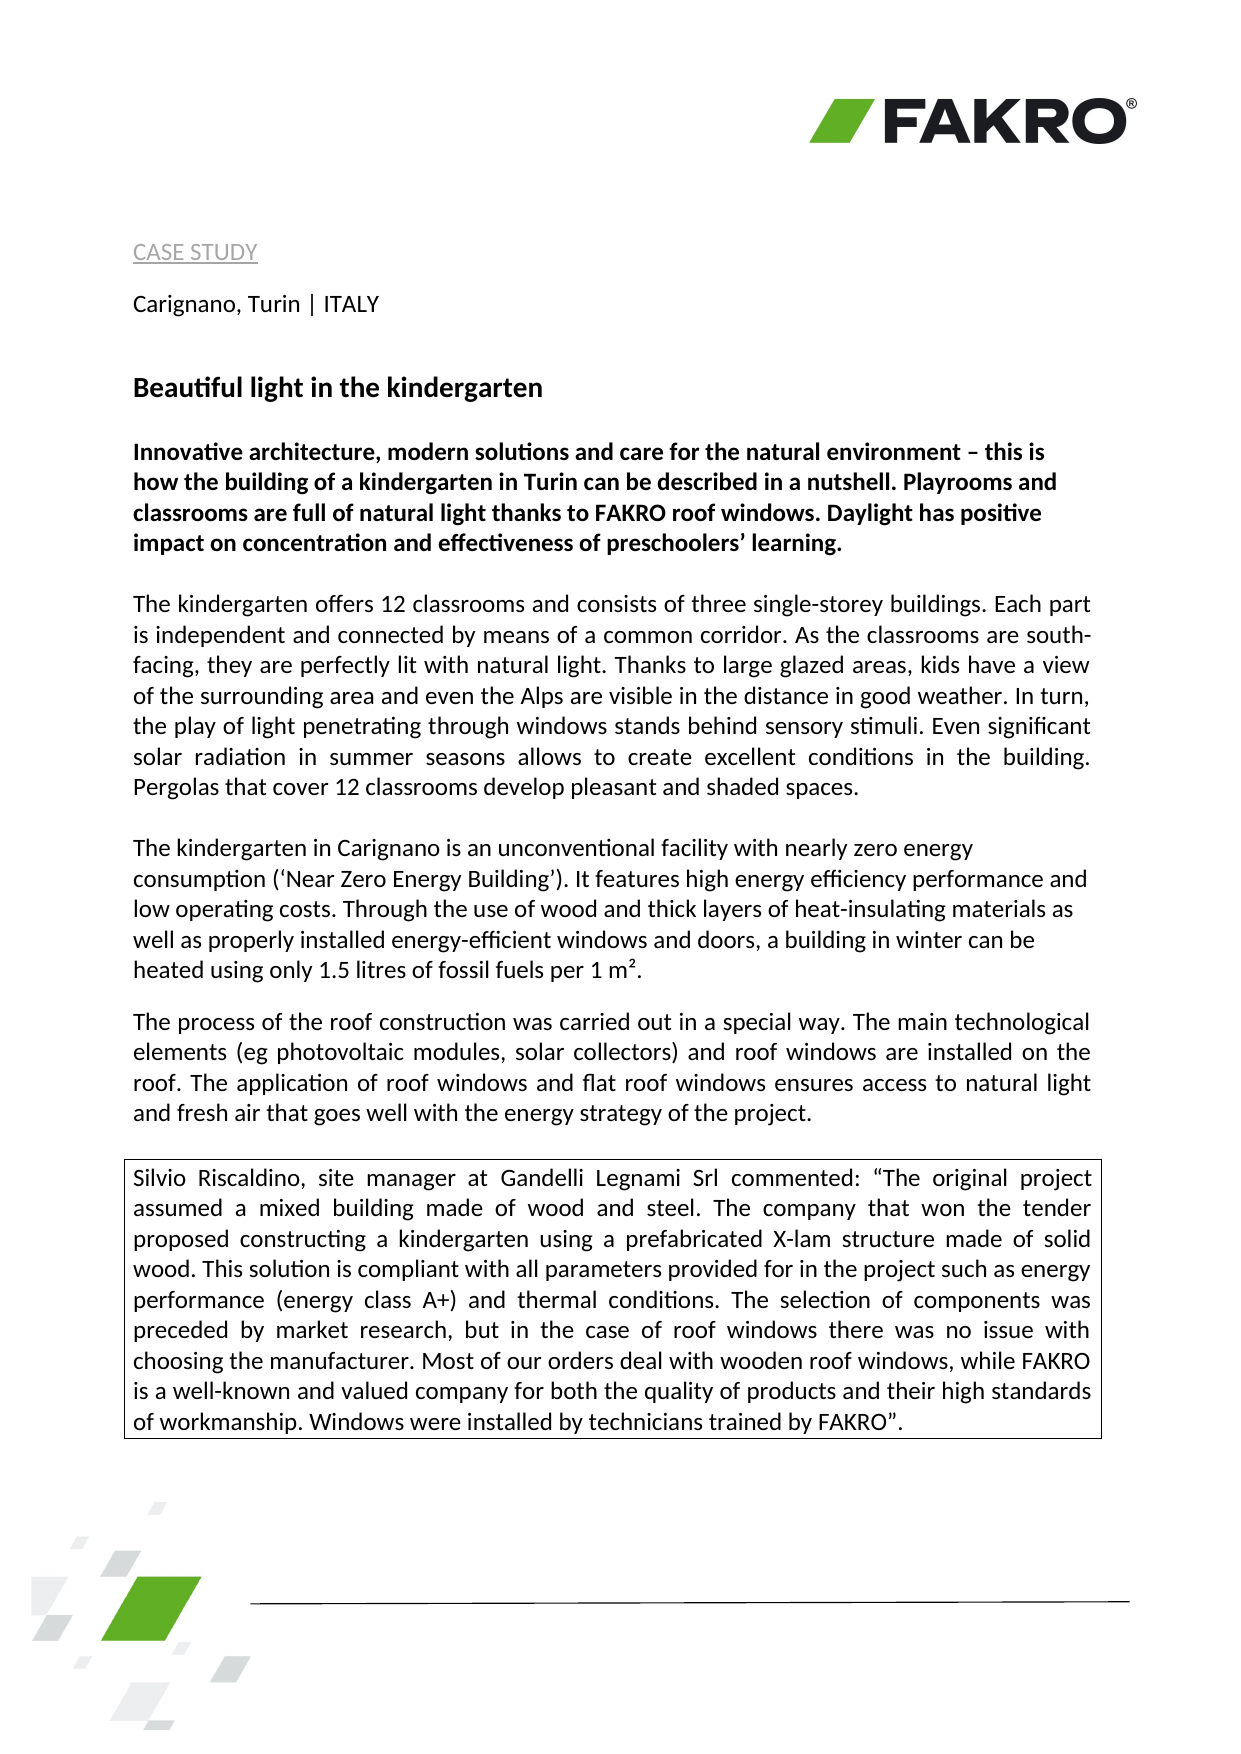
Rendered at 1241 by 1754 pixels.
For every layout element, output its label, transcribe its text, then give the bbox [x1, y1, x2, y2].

text Carignano, Turin | ITALY [133, 288, 1093, 318]
text The kindergarten in Carignano is an unconventional facility with nearly zero energy consumption (‘Near Zero Energy Building’). It features high energy efficiency performance and low operating costs. Through the use of wood and thick layers of heat-insulating materials as well as properly installed energy-efficient windows and doors, a building in winter can be heated using only 1.5 litres of fossil fuels per 1 m². [133, 832, 1093, 985]
text The process of the roof construction was carried out in a special way. The main technological elements (eg photovoltaic modules, solar collectors) and roof windows are installed on the roof. The application of roof windows and flat roof windows ensures access to natural light and fresh air that goes well with the energy strategy of the project. [133, 1006, 1093, 1128]
text Innovative architecture, modern solutions and care for the natural environment – this is how the building of a kindergarten in Turin can be described in a nutshell. Playrooms and classrooms are full of natural light thanks to FAKRO roof windows. Daylight has positive impact on concentration and effectiveness of preschoolers’ learning. [133, 436, 1093, 558]
text Beautiful light in the kindergarten [133, 369, 1093, 405]
text CASE STUDY [133, 236, 1093, 267]
picture [31, 1502, 251, 1730]
text The kindergarten offers 12 classrooms and consists of three single-storey buildings. Each part is independent and connected by means of a common corridor. As the classrooms are south-facing, they are perfectly lit with natural light. Thanks to large glazed areas, kids have a view of the surrounding area and even the Alps are visible in the distance in good weather. In turn, the play of light penetrating through windows stands behind sensory stimuli. Even significant solar radiation in summer seasons allows to create excellent conditions in the building. Pergolas that cover 12 classrooms develop pleasant and shaded spaces. [133, 588, 1093, 802]
text Silvio Riscaldino, site manager at Gandelli Legnami Srl commented: “The original project assumed a mixed building made of wood and steel. The company that won the tender proposed constructing a kindergarten using a prefabricated X-lam structure made of solid wood. This solution is compliant with all parameters provided for in the project such as energy performance (energy class A+) and thermal conditions. The selection of components was preceded by market research, but in the case of roof windows there was no issue with choosing the manufacturer. Most of our orders deal with wooden roof windows, while FAKRO is a well-known and valued company for both the quality of products and their high standards of workmanship. Windows were installed by technicians trained by FAKRO”. [125, 1160, 1101, 1438]
picture [809, 98, 1137, 144]
